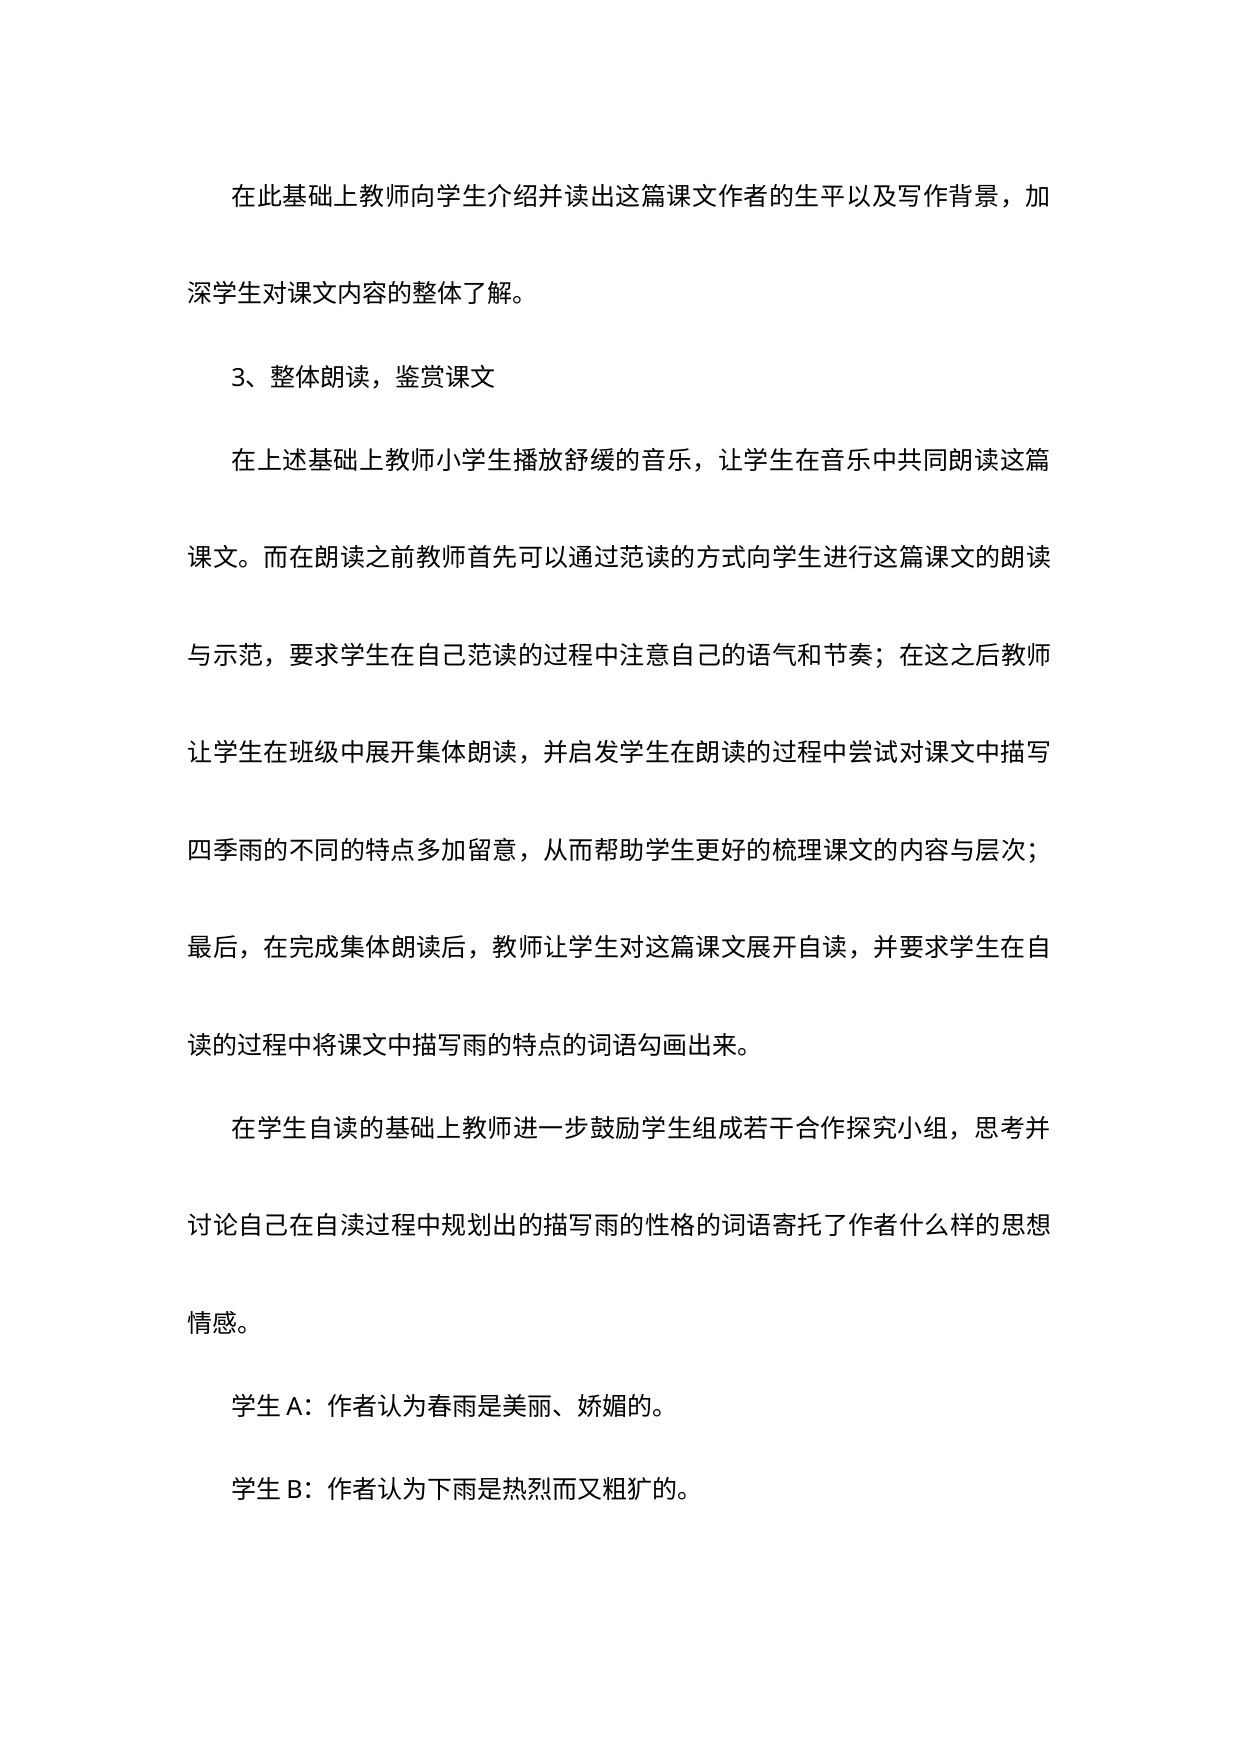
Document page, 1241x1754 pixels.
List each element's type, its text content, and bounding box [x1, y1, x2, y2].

text 学生A：作者认为春雨是美丽、娇媚的。 [187, 1372, 1053, 1437]
text 在此基础上教师向学生介绍并读出这篇课文作者的生平以及写作背景，加深学生对课文内容的整体了解。 [187, 162, 1053, 324]
text 3、整体朗读，鉴赏课文 [187, 343, 1053, 408]
text 学生B：作者认为下雨是热烈而又粗犷的。 [187, 1455, 1053, 1520]
text 在学生自读的基础上教师进一步鼓励学生组成若干合作探究小组，思考并讨论自己在自渎过程中规划出的描写雨的性格的词语寄托了作者什么样的思想情感。 [187, 1094, 1053, 1354]
text 在上述基础上教师小学生播放舒缓的音乐，让学生在音乐中共同朗读这篇课文。而在朗读之前教师首先可以通过范读的方式向学生进行这篇课文的朗读与示范，要求学生在自己范读的过程中注意自己的语气和节奏；在这之后教师让学生在班级中展开集体朗读，并启发学生在朗读的过程中尝试对课文中描写四季雨的不同的特点多加留意，从而帮助学生更好的梳理课文的内容与层次；最后，在完成集体朗读后，教师让学生对这篇课文展开自读，并要求学生在自读的过程中将课文中描写雨的特点的词语勾画出来。 [187, 426, 1053, 1076]
